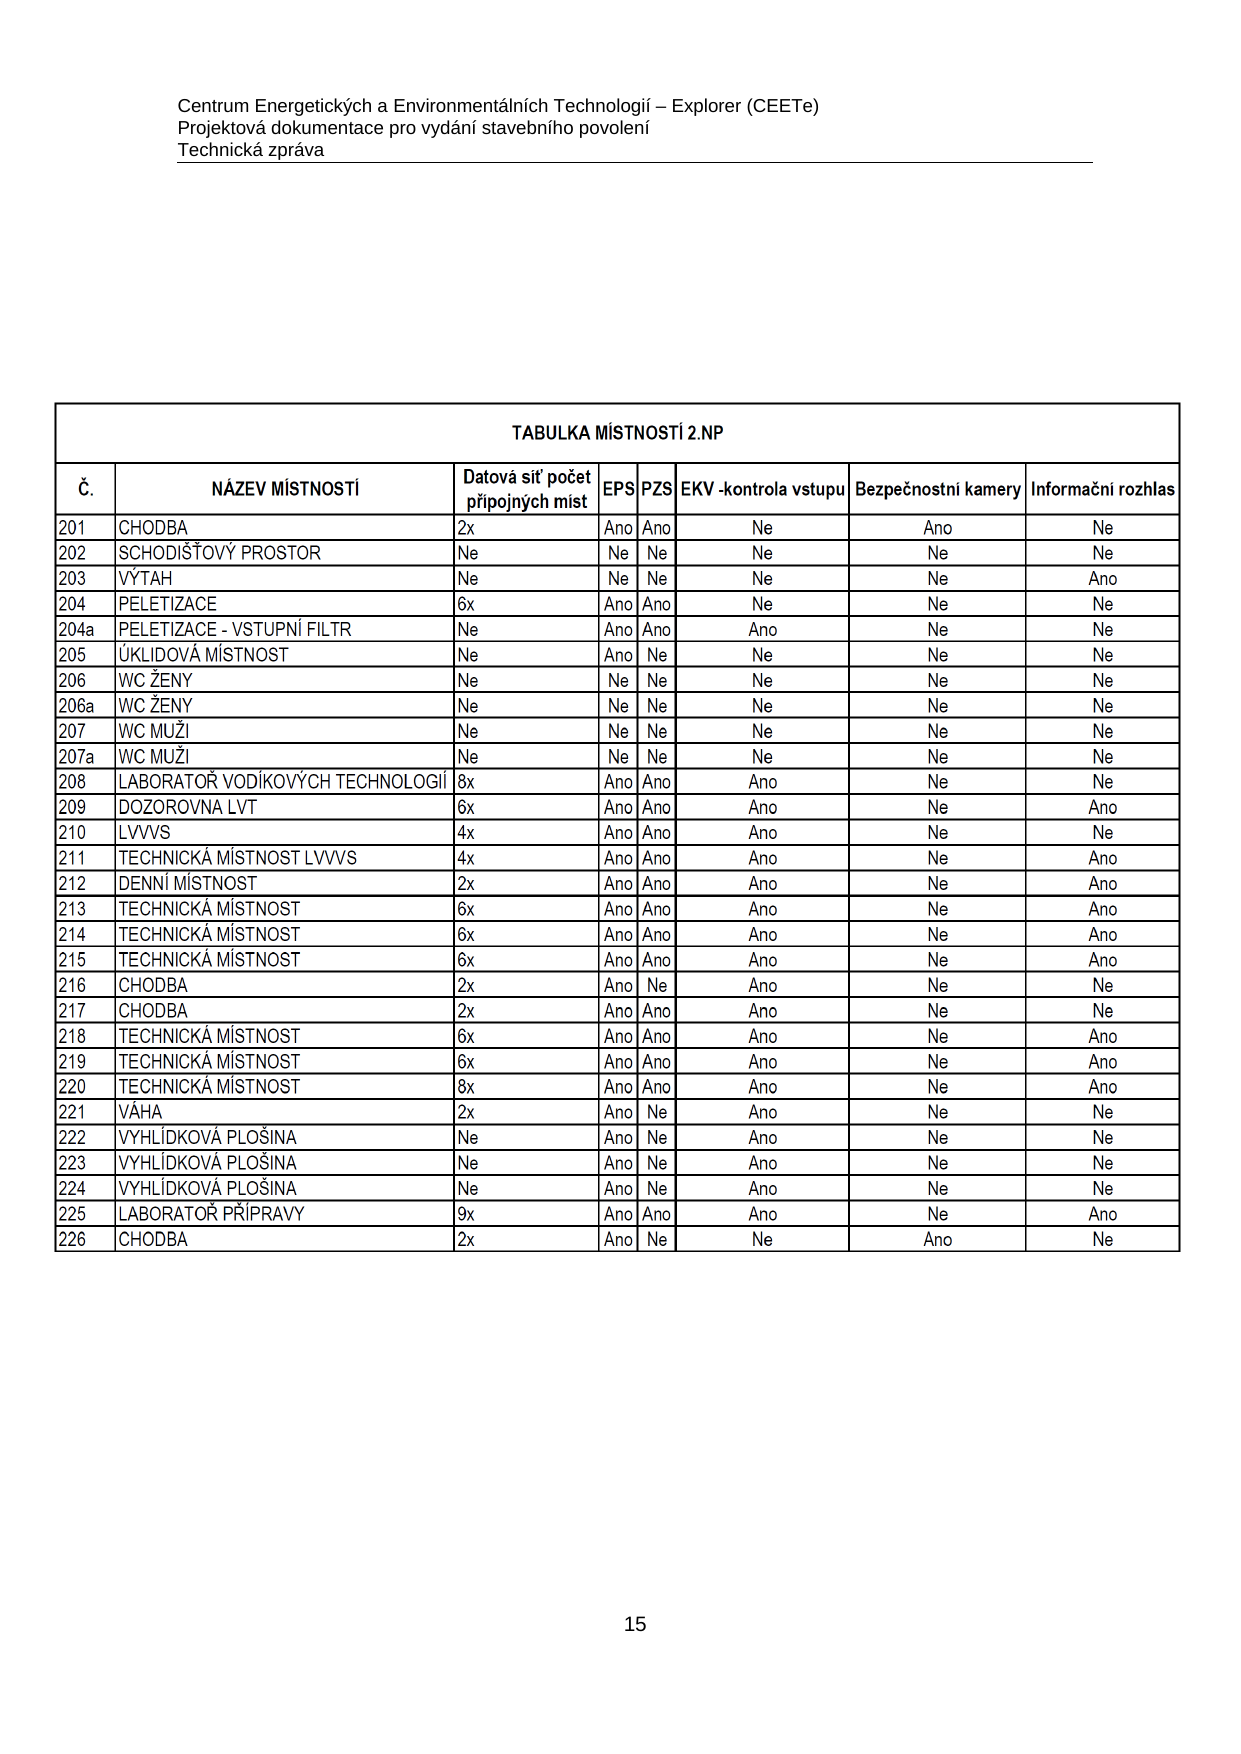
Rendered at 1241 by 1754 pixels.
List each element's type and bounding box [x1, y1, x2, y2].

picture [45, 392, 1186, 1260]
